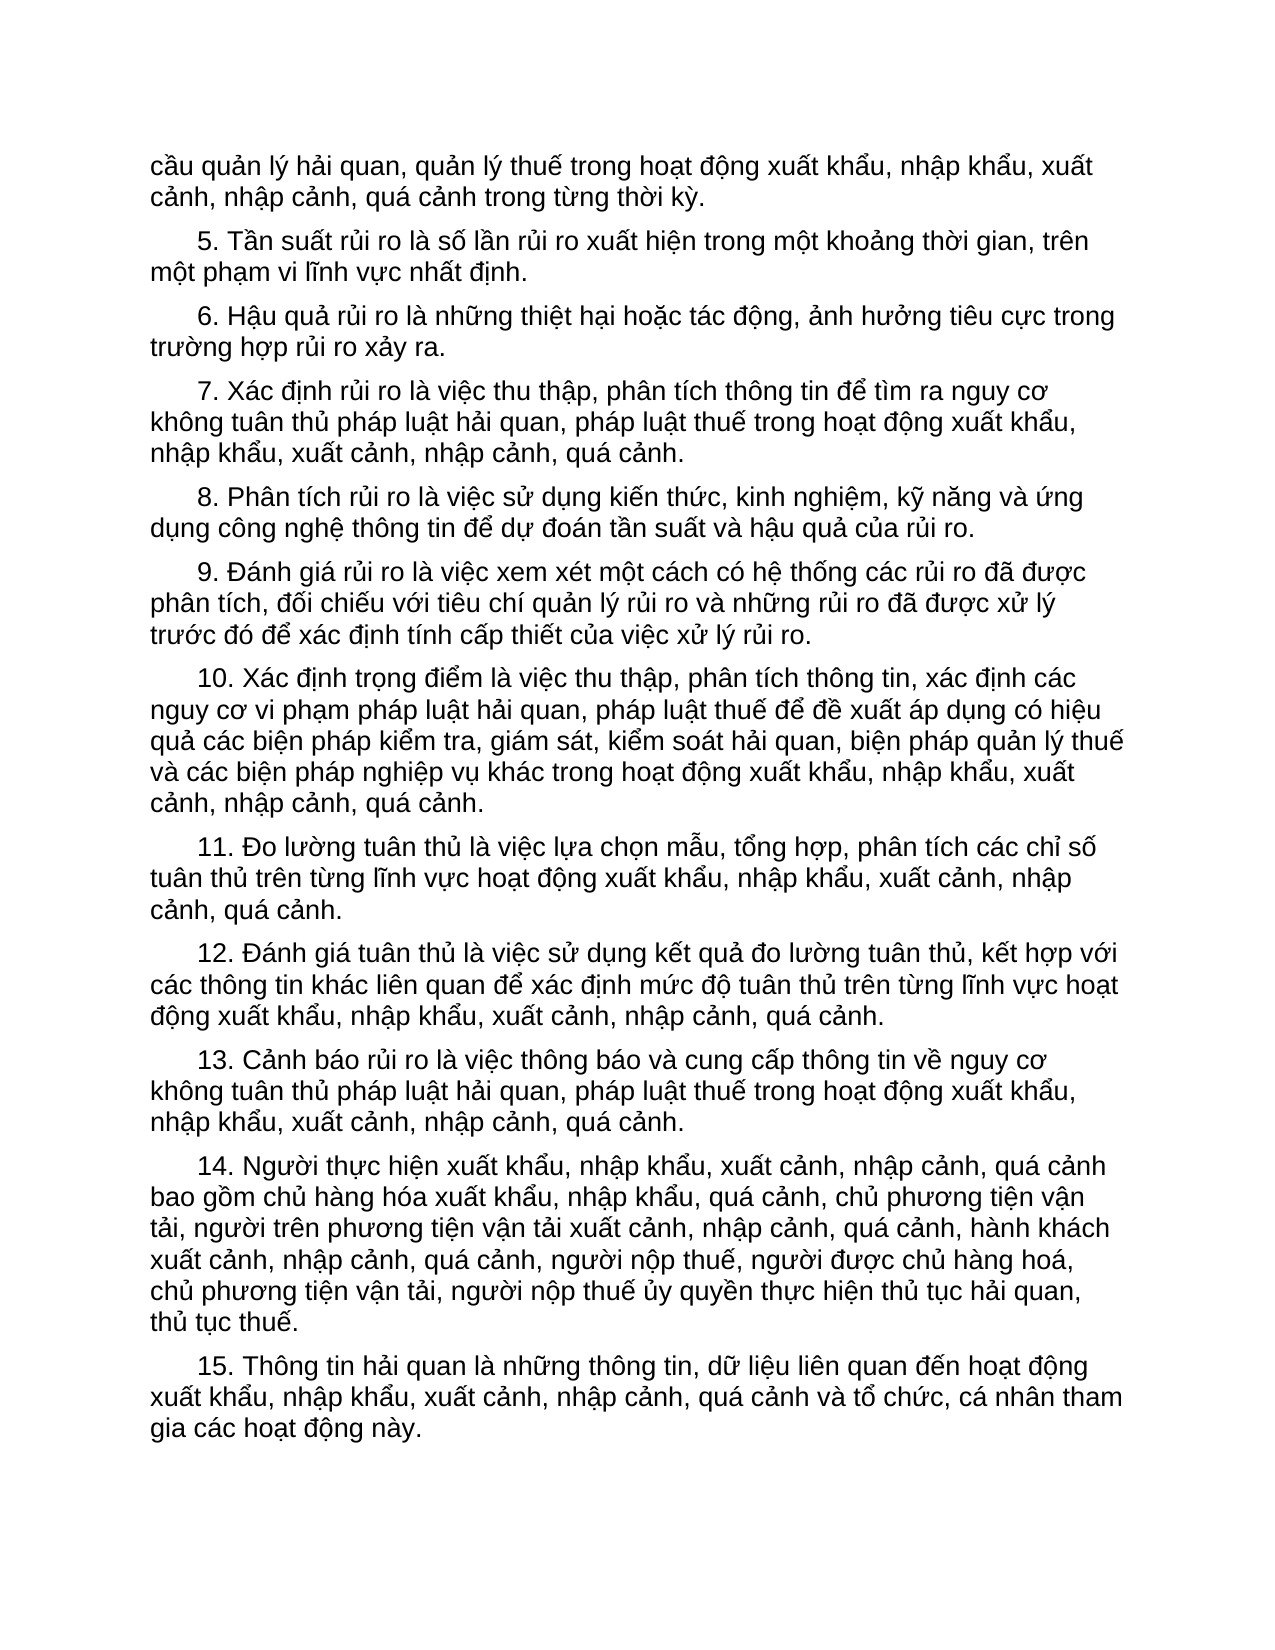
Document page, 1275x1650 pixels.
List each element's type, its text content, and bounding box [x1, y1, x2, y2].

text 8. Phân tích rủi ro là việc sử dụng kiến thức, kinh nghiệm, kỹ năng và ứng dụng công nghệ thông tin để dự đoán tần suất và hậu quả của rủi ro. [150, 481, 1125, 544]
text 14. Người thực hiện xuất khẩu, nhập khẩu, xuất cảnh, nhập cảnh, quá cảnh bao gồm chủ hàng hóa xuất khẩu, nhập khẩu, quá cảnh, chủ phương tiện vận tải, người trên phương tiện vận tải xuất cảnh, nhập cảnh, quá cảnh, hành khách xuất cảnh, nhập cảnh, quá cảnh, người nộp thuế, người được chủ hàng hoá, chủ phương tiện vận tải, người nộp thuế ủy quyền thực hiện thủ tục hải quan, thủ tục thuế. [150, 1150, 1125, 1337]
text 6. Hậu quả rủi ro là những thiệt hại hoặc tác động, ảnh hưởng tiêu cực trong trường hợp rủi ro xảy ra. [150, 300, 1125, 362]
text 11. Đo lường tuân thủ là việc lựa chọn mẫu, tổng hợp, phân tích các chỉ số tuân thủ trên từng lĩnh vực hoạt động xuất khẩu, nhập khẩu, xuất cảnh, nhập cảnh, quá cảnh. [150, 831, 1125, 925]
text 7. Xác định rủi ro là việc thu thập, phân tích thông tin để tìm ra nguy cơ không tuân thủ pháp luật hải quan, pháp luật thuế trong hoạt động xuất khẩu, nhập khẩu, xuất cảnh, nhập cảnh, quá cảnh. [150, 375, 1125, 469]
text 10. Xác định trọng điểm là việc thu thập, phân tích thông tin, xác định các nguy cơ vi phạm pháp luật hải quan, pháp luật thuế để đề xuất áp dụng có hiệu quả các biện pháp kiểm tra, giám sát, kiểm soát hải quan, biện pháp quản lý thuế và các biện pháp nghiệp vụ khác trong hoạt động xuất khẩu, nhập khẩu, xuất cảnh, nhập cảnh, quá cảnh. [150, 662, 1125, 819]
text 13. Cảnh báo rủi ro là việc thông báo và cung cấp thông tin về nguy cơ không tuân thủ pháp luật hải quan, pháp luật thuế trong hoạt động xuất khẩu, nhập khẩu, xuất cảnh, nhập cảnh, quá cảnh. [150, 1044, 1125, 1137]
text 5. Tần suất rủi ro là số lần rủi ro xuất hiện trong một khoảng thời gian, trên một phạm vi lĩnh vực nhất định. [150, 225, 1125, 287]
text 9. Đánh giá rủi ro là việc xem xét một cách có hệ thống các rủi ro đã được phân tích, đối chiếu với tiêu chí quản lý rủi ro và những rủi ro đã được xử lý trước đó để xác định tính cấp thiết của việc xử lý rủi ro. [150, 556, 1125, 650]
text 15. Thông tin hải quan là những thông tin, dữ liệu liên quan đến hoạt động xuất khẩu, nhập khẩu, xuất cảnh, nhập cảnh, quá cảnh và tổ chức, cá nhân tham gia các hoạt động này. [150, 1350, 1125, 1444]
text 12. Đánh giá tuân thủ là việc sử dụng kết quả đo lường tuân thủ, kết hợp với các thông tin khác liên quan để xác định mức độ tuân thủ trên từng lĩnh vực hoạt động xuất khẩu, nhập khẩu, xuất cảnh, nhập cảnh, quá cảnh. [150, 937, 1125, 1031]
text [150, 150, 1125, 212]
